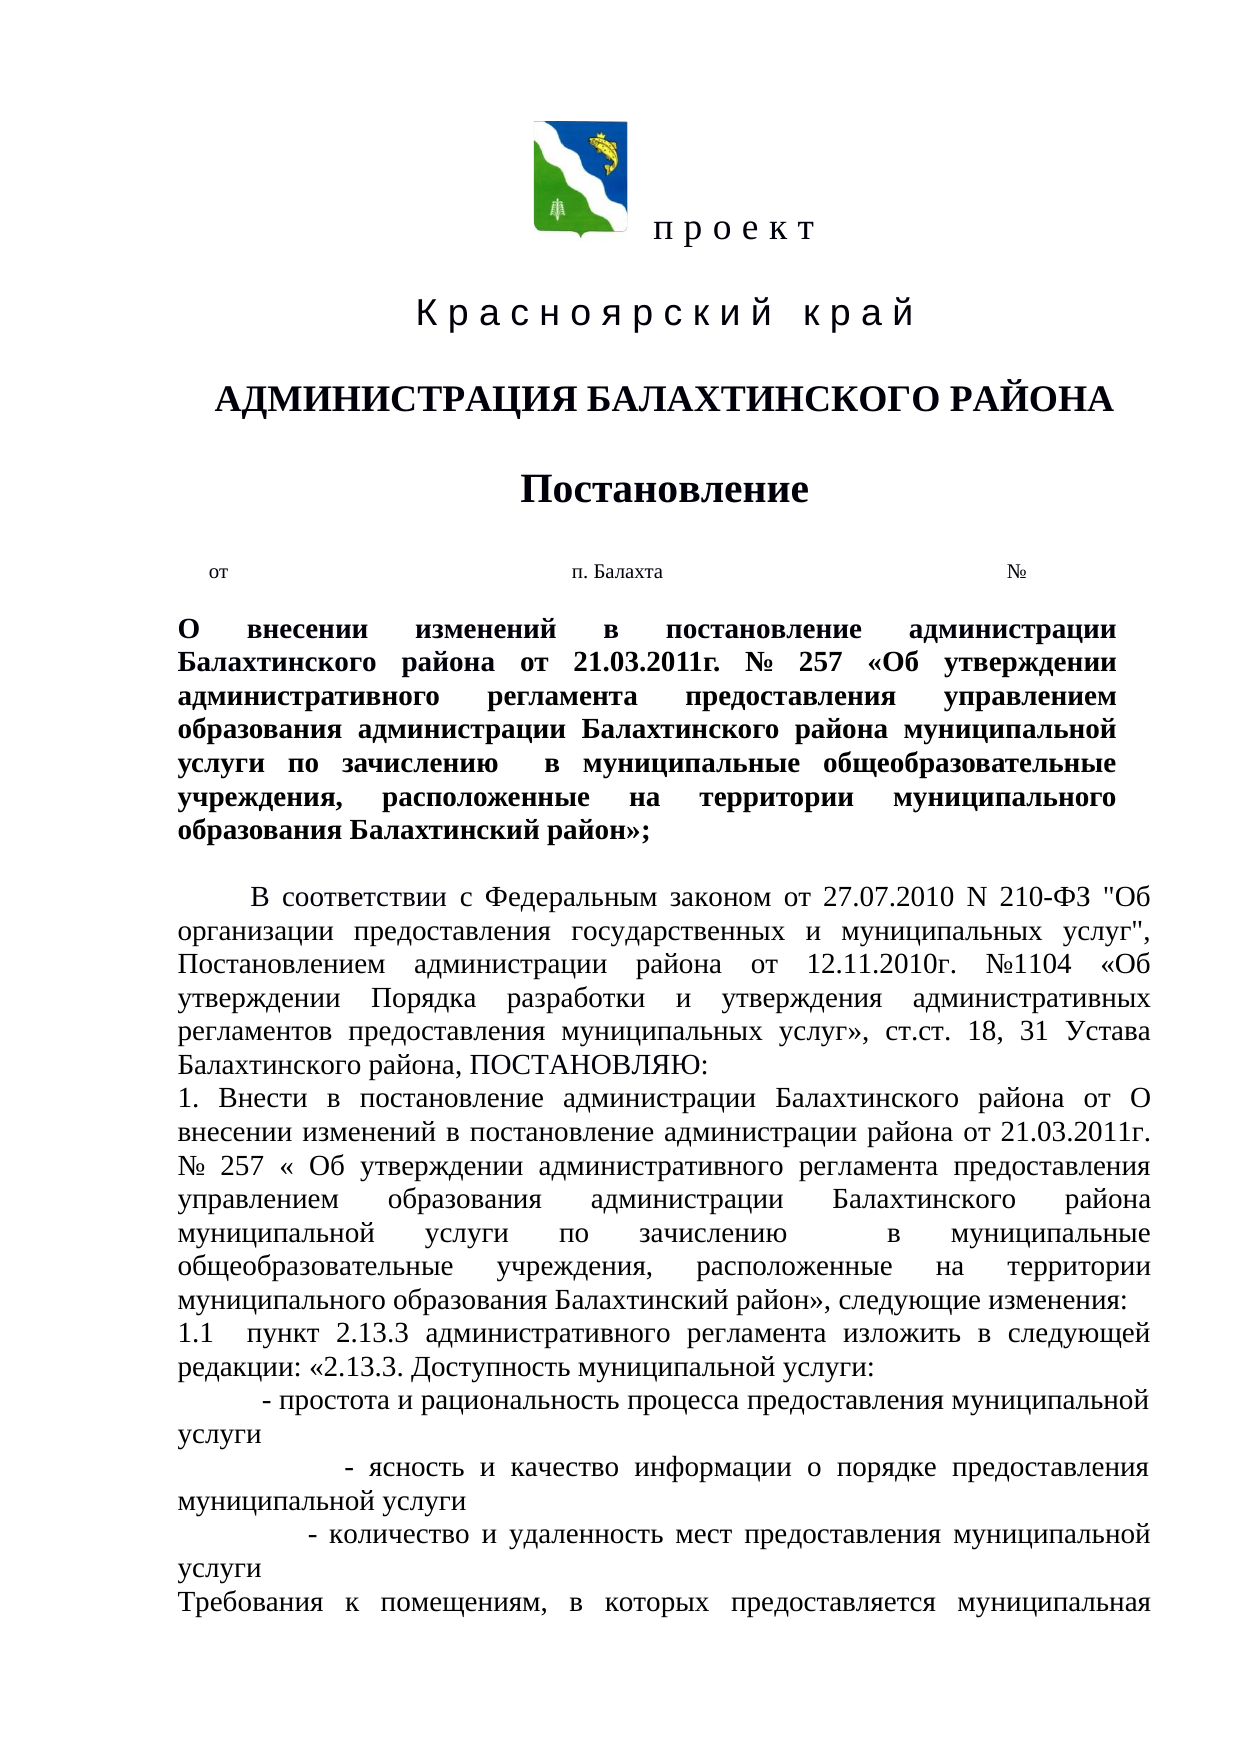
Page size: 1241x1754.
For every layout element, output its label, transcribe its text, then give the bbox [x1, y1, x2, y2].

text В соответствии с Федеральным законом от 27.07.2010 N 210-ФЗ "Об организации предоставления государственных и муниципальных услуг", Постановлением администрации района от 12.11.2010г. №1104 «Об утверждении Порядка разработки и утверждения административных регламентов предоставления муниципальных услуг», ст.ст. 18, 31 Устава Балахтинского района, ПОСТАНОВЛЯЮ: [177, 879, 1152, 1081]
text 1. Внести в постановление администрации Балахтинского района от О внесении изменений в постановление администрации района от 21.03.2011г. № 257 « Об утверждении административного регламента предоставления управлением образования администрации Балахтинского района муниципальной услуги по зачислению в муниципальные общеобразовательные учреждения, расположенные на территории муниципального образования Балахтинский район», следующие изменения: [177, 1081, 1152, 1315]
list - количество и удаленность мест предоставления муниципальной услуги [177, 1517, 1152, 1584]
text О внесении изменений в постановление администрации Балахтинского района от 21.03.2011г. № 257 «Об утверждении административного регламента предоставления управлением образования администрации Балахтинского района муниципальной услуги по зачислению в муниципальные общеобразовательные учреждения, расположенные на территории муниципального образования Балахтинский район»; [177, 611, 1117, 846]
text от п. Балахта № [177, 559, 1152, 583]
text проект [177, 204, 1152, 247]
list 1.1 пункт 2.13.3 административного регламента изложить в следующей редакции: «2.13.3. Доступность муниципальной услуги: [177, 1315, 1152, 1382]
text Постановление [177, 463, 1152, 511]
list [177, 1584, 1152, 1617]
text АДМИНИСТРАЦИЯ БАЛАХТИНСКОГО РАЙОНА [177, 377, 1152, 420]
list - ясность и качество информации о порядке предоставления муниципальной услуги [177, 1449, 1152, 1517]
picture [533, 121, 628, 241]
text - простота и рациональность процесса предоставления муниципальной услуги [177, 1382, 1152, 1449]
text Красноярский край [177, 291, 1152, 334]
